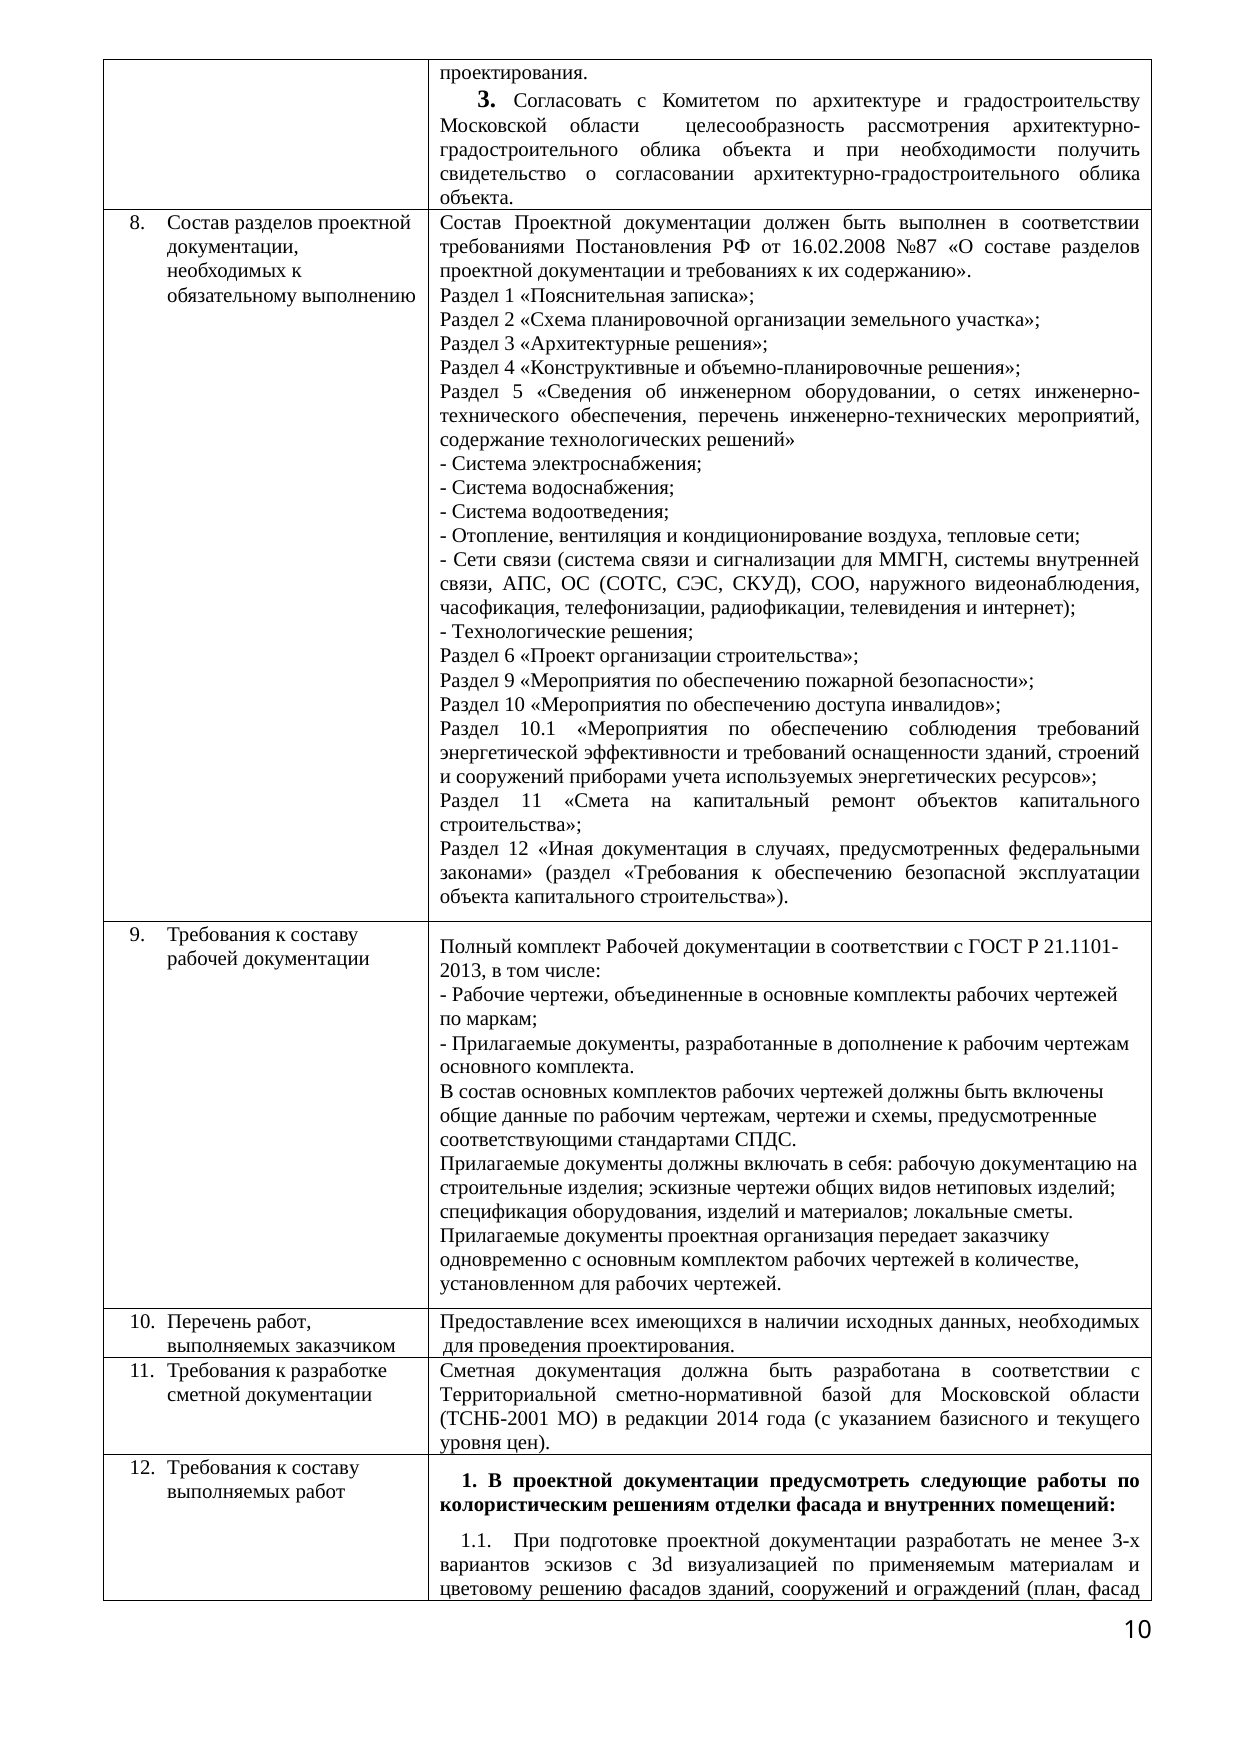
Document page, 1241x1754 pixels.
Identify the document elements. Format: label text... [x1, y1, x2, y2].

table_cell Сметная документация должна быть разработана в соответствии с Территориальной сметно-нормативной базой для Московской области (ТСНБ-2001 МО) в редакции 2014 года (с указанием базисного и текущего уровня цен). [429, 1358, 1151, 1454]
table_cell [429, 60, 1151, 209]
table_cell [104, 60, 428, 209]
table_cell Состав разделов проектной документации, необходимых к обязательному выполнению [104, 210, 428, 921]
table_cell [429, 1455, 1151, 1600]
table_cell Предоставление всех имеющихся в наличии исходных данных, необходимых для проведения проектирования. [429, 1309, 1151, 1357]
table_cell Требования к составу рабочей документации [104, 922, 428, 1308]
table_cell Требования к разработке сметной документации [104, 1358, 428, 1454]
table_cell Перечень работ, выполняемых заказчиком [104, 1309, 428, 1357]
table_cell Полный комплект Рабочей документации в соответствии с ГОСТ Р 21.1101-2013, в том числе: - Рабочие чертежи, объединенные в основные комплекты рабочих чертежей по маркам; - Прилагаемые документы, разработанные в дополнение к рабочим чертежам основного комплекта. В состав основных комплектов рабочих чертежей должны быть включены общие данные по рабочим чертежам, чертежи и схемы, предусмотренные соответствующими стандартами СПДС. Прилагаемые документы должны включать в себя: рабочую документацию на строительные изделия; эскизные чертежи общих видов нетиповых изделий; спецификация оборудования, изделий и материалов; локальные сметы. Прилагаемые документы проектная организация передает заказчику одновременно с основным комплектом рабочих чертежей в количестве, установленном для рабочих чертежей. [429, 922, 1151, 1308]
table_cell Состав Проектной документации должен быть выполнен в соответствии требованиями Постановления РФ от 16.02.2008 №87 «О составе разделов проектной документации и требованиях к их содержанию». Раздел 1 «Пояснительная записка»; Раздел 2 «Схема планировочной организации земельного участка»; Раздел 3 «Архитектурные решения»; Раздел 4 «Конструктивные и объемно-планировочные решения»; Раздел 5 «Сведения об инженерном оборудовании, о сетях инженерно-технического обеспечения, перечень инженерно-технических мероприятий, содержание технологических решений» - Система электроснабжения; - Система водоснабжения; - Система водоотведения; - Отопление, вентиляция и кондиционирование воздуха, тепловые сети; - Сети связи (система связи и сигнализации для ММГН, системы внутренней связи, АПС, ОС (СОТС, СЭС, СКУД), СОО, наружного видеонаблюдения, часофикация, телефонизации, радиофикации, телевидения и интернет); - Технологические решения; Раздел 6 «Проект организации строительства»; Раздел 9 «Мероприятия по обеспечению пожарной безопасности»; Раздел 10 «Мероприятия по обеспечению доступа инвалидов»; Раздел 10.1 «Мероприятия по обеспечению соблюдения требований энергетической эффективности и требований оснащенности зданий, строений и сооружений приборами учета используемых энергетических ресурсов»; Раздел 11 «Смета на капитальный ремонт объектов капитального строительства»; Раздел 12 «Иная документация в случаях, предусмотренных федеральными законами» (раздел «Требования к обеспечению безопасной эксплуатации объекта капитального строительства»). [429, 210, 1151, 921]
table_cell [104, 1455, 428, 1600]
